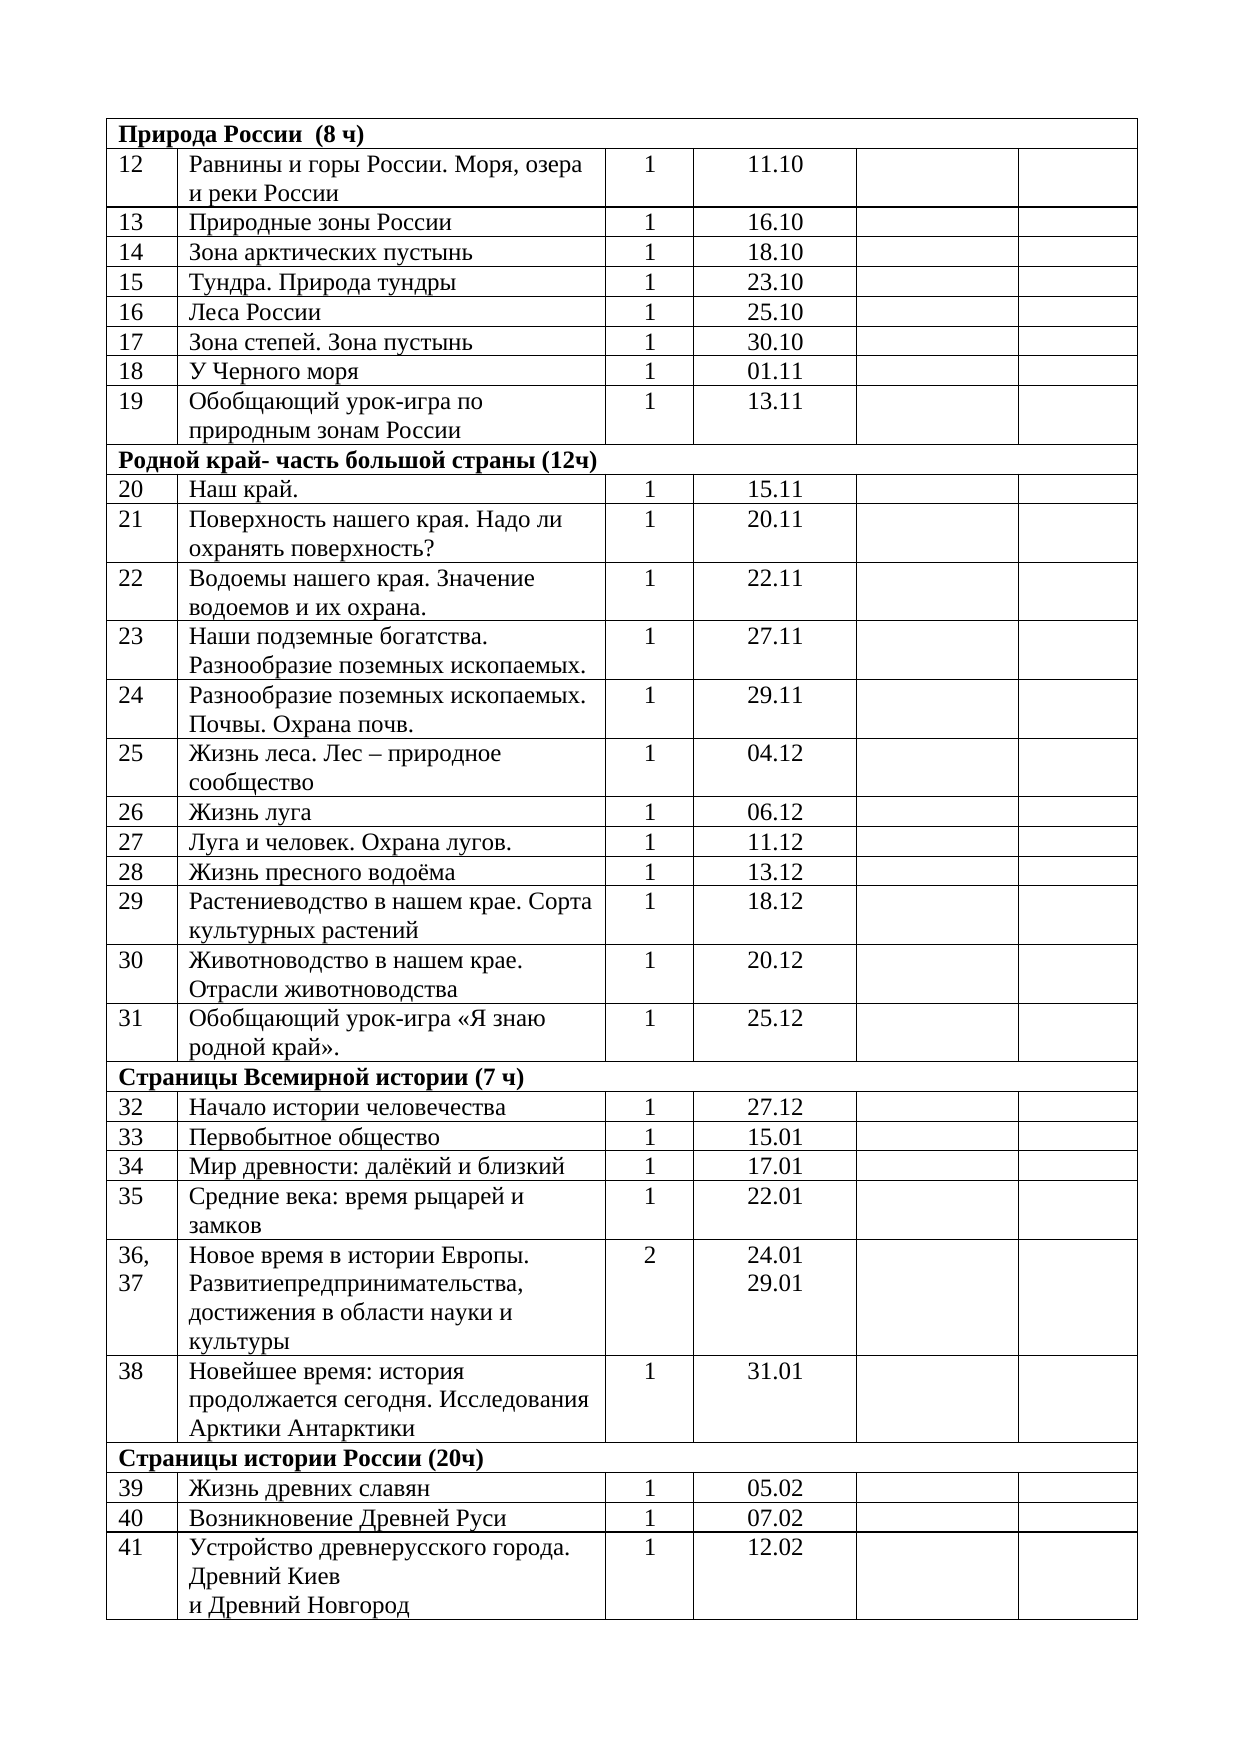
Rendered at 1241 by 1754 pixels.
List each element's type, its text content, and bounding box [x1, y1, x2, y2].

table_cell 35 [107, 1181, 177, 1239]
table_cell 1 [606, 563, 693, 620]
table_cell [857, 857, 1018, 885]
table_cell [857, 563, 1018, 620]
table_cell [1019, 739, 1137, 796]
table_cell Жизнь древних славян [178, 1473, 605, 1502]
table_cell 11.10 [694, 149, 856, 206]
table_cell 1 [606, 327, 693, 355]
table_cell Жизнь леса. Лес – природное сообщество [178, 739, 605, 796]
table_cell 33 [107, 1122, 177, 1150]
table_cell [1019, 1004, 1137, 1061]
table_cell 27 [107, 827, 177, 856]
table_cell 22 [107, 563, 177, 620]
table_cell Леса России [178, 297, 605, 326]
table_cell 1 [606, 356, 693, 385]
table_cell 1 [606, 739, 693, 796]
table_cell Луга и человек. Охрана лугов. [178, 827, 605, 856]
table_cell Средние века: время рыцарей и замков [178, 1181, 605, 1239]
table_cell 29.11 [694, 680, 856, 737]
table_cell Страницы истории России (20ч) [107, 1443, 1137, 1472]
table_cell 06.12 [694, 797, 856, 826]
table_cell 19 [107, 386, 177, 444]
table_cell [1019, 237, 1137, 266]
table_cell [1019, 356, 1137, 385]
table_cell 1 [606, 386, 693, 444]
table_cell 16.10 [694, 208, 856, 236]
table_cell [1019, 386, 1137, 444]
table_cell Растениеводство в нашем крае. Сорта культурных растений [178, 886, 605, 944]
table_cell 13.12 [694, 857, 856, 885]
table_cell 1 [606, 1181, 693, 1239]
table_cell 31.01 [694, 1356, 856, 1442]
table_cell Наш край. [178, 475, 605, 503]
table_cell [857, 504, 1018, 562]
table_cell [1019, 1122, 1137, 1150]
table_cell 1 [606, 237, 693, 266]
table_cell 28 [107, 857, 177, 885]
table_cell [857, 886, 1018, 944]
table_cell 41 [107, 1533, 177, 1619]
table_cell [1019, 1092, 1137, 1121]
table_cell [1019, 208, 1137, 236]
table_cell 04.12 [694, 739, 856, 796]
table_cell 20 [107, 475, 177, 503]
table_cell Зона арктических пустынь [178, 237, 605, 266]
table_cell [857, 621, 1018, 679]
table_cell 24 [107, 680, 177, 737]
table_cell Страницы Всемирной истории (7 ч) [107, 1062, 1137, 1091]
table_cell 25.12 [694, 1004, 856, 1061]
table_cell 1 [606, 267, 693, 296]
table_cell [857, 797, 1018, 826]
table_cell Устройство древнерусского города. Древний Киев и Древний Новгород [178, 1533, 605, 1619]
table_cell [857, 475, 1018, 503]
table_cell [857, 1503, 1018, 1531]
table_cell Наши подземные богатства. Разнообразие поземных ископаемых. [178, 621, 605, 679]
table_cell 1 [606, 1473, 693, 1502]
table_cell 29 [107, 886, 177, 944]
table_cell [857, 1092, 1018, 1121]
table_cell [857, 1356, 1018, 1442]
table_cell [1019, 797, 1137, 826]
table_cell У Черного моря [178, 356, 605, 385]
table_cell 30 [107, 945, 177, 1002]
table_cell 12 [107, 149, 177, 206]
table_cell Разнообразие поземных ископаемых. Почвы. Охрана почв. [178, 680, 605, 737]
table_cell 18 [107, 356, 177, 385]
table_cell Первобытное общество [178, 1122, 605, 1150]
table_cell [1019, 621, 1137, 679]
table_cell [857, 680, 1018, 737]
table_cell Обобщающий урок-игра по природным зонам России [178, 386, 605, 444]
table_cell 1 [606, 1151, 693, 1180]
table_cell [1019, 827, 1137, 856]
table_cell 14 [107, 237, 177, 266]
table_cell Мир древности: далёкий и близкий [178, 1151, 605, 1180]
table_cell Возникновение Древней Руси [178, 1503, 605, 1531]
table_cell 32 [107, 1092, 177, 1121]
table_cell [1019, 475, 1137, 503]
table_cell Новейшее время: история продолжается сегодня. Исследования Арктики Антарктики [178, 1356, 605, 1442]
table_cell Тундра. Природа тундры [178, 267, 605, 296]
table_cell 17.01 [694, 1151, 856, 1180]
table_cell 17 [107, 327, 177, 355]
table_cell Жизнь луга [178, 797, 605, 826]
table_cell [857, 1533, 1018, 1619]
table_cell [857, 1122, 1018, 1150]
table_cell 1 [606, 886, 693, 944]
table_cell 01.11 [694, 356, 856, 385]
table_cell [1019, 563, 1137, 620]
table_cell 26 [107, 797, 177, 826]
table_cell [857, 297, 1018, 326]
table_cell [857, 945, 1018, 1002]
table_cell 25.10 [694, 297, 856, 326]
table_cell 1 [606, 1356, 693, 1442]
table_cell [1019, 149, 1137, 206]
table_cell 1 [606, 297, 693, 326]
table_cell 18.12 [694, 886, 856, 944]
table_cell 1 [606, 149, 693, 206]
table_cell 1 [606, 1004, 693, 1061]
table_cell 05.02 [694, 1473, 856, 1502]
table_cell 34 [107, 1151, 177, 1180]
table_cell 23.10 [694, 267, 856, 296]
table_cell [1019, 1473, 1137, 1502]
table_cell Обобщающий урок-игра «Я знаю родной край». [178, 1004, 605, 1061]
table_cell 36, 37 [107, 1240, 177, 1355]
table_cell 1 [606, 827, 693, 856]
table_cell [857, 237, 1018, 266]
table_cell 31 [107, 1004, 177, 1061]
table_cell Природные зоны России [178, 208, 605, 236]
table_cell 27.11 [694, 621, 856, 679]
table_cell [857, 739, 1018, 796]
table_cell 1 [606, 945, 693, 1002]
table_cell 1 [606, 857, 693, 885]
table_cell 23 [107, 621, 177, 679]
table_cell 27.12 [694, 1092, 856, 1121]
table_cell [1019, 504, 1137, 562]
table_cell [1019, 267, 1137, 296]
table_cell 1 [606, 621, 693, 679]
table_cell Зона степей. Зона пустынь [178, 327, 605, 355]
table_cell 40 [107, 1503, 177, 1531]
table_cell [857, 208, 1018, 236]
table_cell 2 [606, 1240, 693, 1355]
table_cell 11.12 [694, 827, 856, 856]
table_cell 18.10 [694, 237, 856, 266]
table_cell 1 [606, 797, 693, 826]
table_cell [857, 827, 1018, 856]
table_cell Животноводство в нашем крае. Отрасли животноводства [178, 945, 605, 1002]
table_cell 15 [107, 267, 177, 296]
table_cell 13 [107, 208, 177, 236]
table_cell [857, 1240, 1018, 1355]
table_cell [1019, 1181, 1137, 1239]
table_cell 16 [107, 297, 177, 326]
table_cell 1 [606, 1092, 693, 1121]
table_cell [857, 149, 1018, 206]
table_cell Жизнь пресного водоёма [178, 857, 605, 885]
table_cell 15.01 [694, 1122, 856, 1150]
table_cell [1019, 680, 1137, 737]
table_cell 1 [606, 680, 693, 737]
table_cell 25 [107, 739, 177, 796]
table_cell [1019, 857, 1137, 885]
table_cell Начало истории человечества [178, 1092, 605, 1121]
table_cell 24.01 29.01 [694, 1240, 856, 1355]
table_cell [1019, 1503, 1137, 1531]
table_cell Водоемы нашего края. Значение водоемов и их охрана. [178, 563, 605, 620]
table_cell 13.11 [694, 386, 856, 444]
table_cell [857, 1181, 1018, 1239]
table_cell 22.11 [694, 563, 856, 620]
table_cell [857, 386, 1018, 444]
table_cell Поверхность нашего края. Надо ли охранять поверхность? [178, 504, 605, 562]
table_cell 1 [606, 1122, 693, 1150]
table_cell 1 [606, 208, 693, 236]
table_cell 15.11 [694, 475, 856, 503]
table_cell 21 [107, 504, 177, 562]
table_cell Равнины и горы России. Моря, озера и реки России [178, 149, 605, 206]
table_cell [1019, 1240, 1137, 1355]
table_cell 38 [107, 1356, 177, 1442]
table_cell [1019, 1533, 1137, 1619]
table_cell [1019, 945, 1137, 1002]
table_cell 30.10 [694, 327, 856, 355]
table_cell [1019, 297, 1137, 326]
table_cell Природа России (8 ч) [107, 119, 1137, 148]
table_cell [857, 1473, 1018, 1502]
table_cell [857, 1151, 1018, 1180]
table_cell Новое время в истории Европы. Развитиепредпринимательства, достижения в области науки и культуры [178, 1240, 605, 1355]
table_cell 22.01 [694, 1181, 856, 1239]
table_cell 1 [606, 1503, 693, 1531]
table_cell 20.11 [694, 504, 856, 562]
table_cell [1019, 327, 1137, 355]
table_cell [1019, 1356, 1137, 1442]
table_cell 12.02 [694, 1533, 856, 1619]
table_cell 07.02 [694, 1503, 856, 1531]
table_cell 1 [606, 1533, 693, 1619]
table_cell [1019, 886, 1137, 944]
table_cell [857, 1004, 1018, 1061]
table_cell [857, 267, 1018, 296]
table_cell [857, 356, 1018, 385]
table_cell [1019, 1151, 1137, 1180]
table_cell Родной край- часть большой страны (12ч) [107, 445, 1137, 473]
table_cell [857, 327, 1018, 355]
table_cell 39 [107, 1473, 177, 1502]
table_cell 1 [606, 504, 693, 562]
table_cell 1 [606, 475, 693, 503]
table_cell 20.12 [694, 945, 856, 1002]
